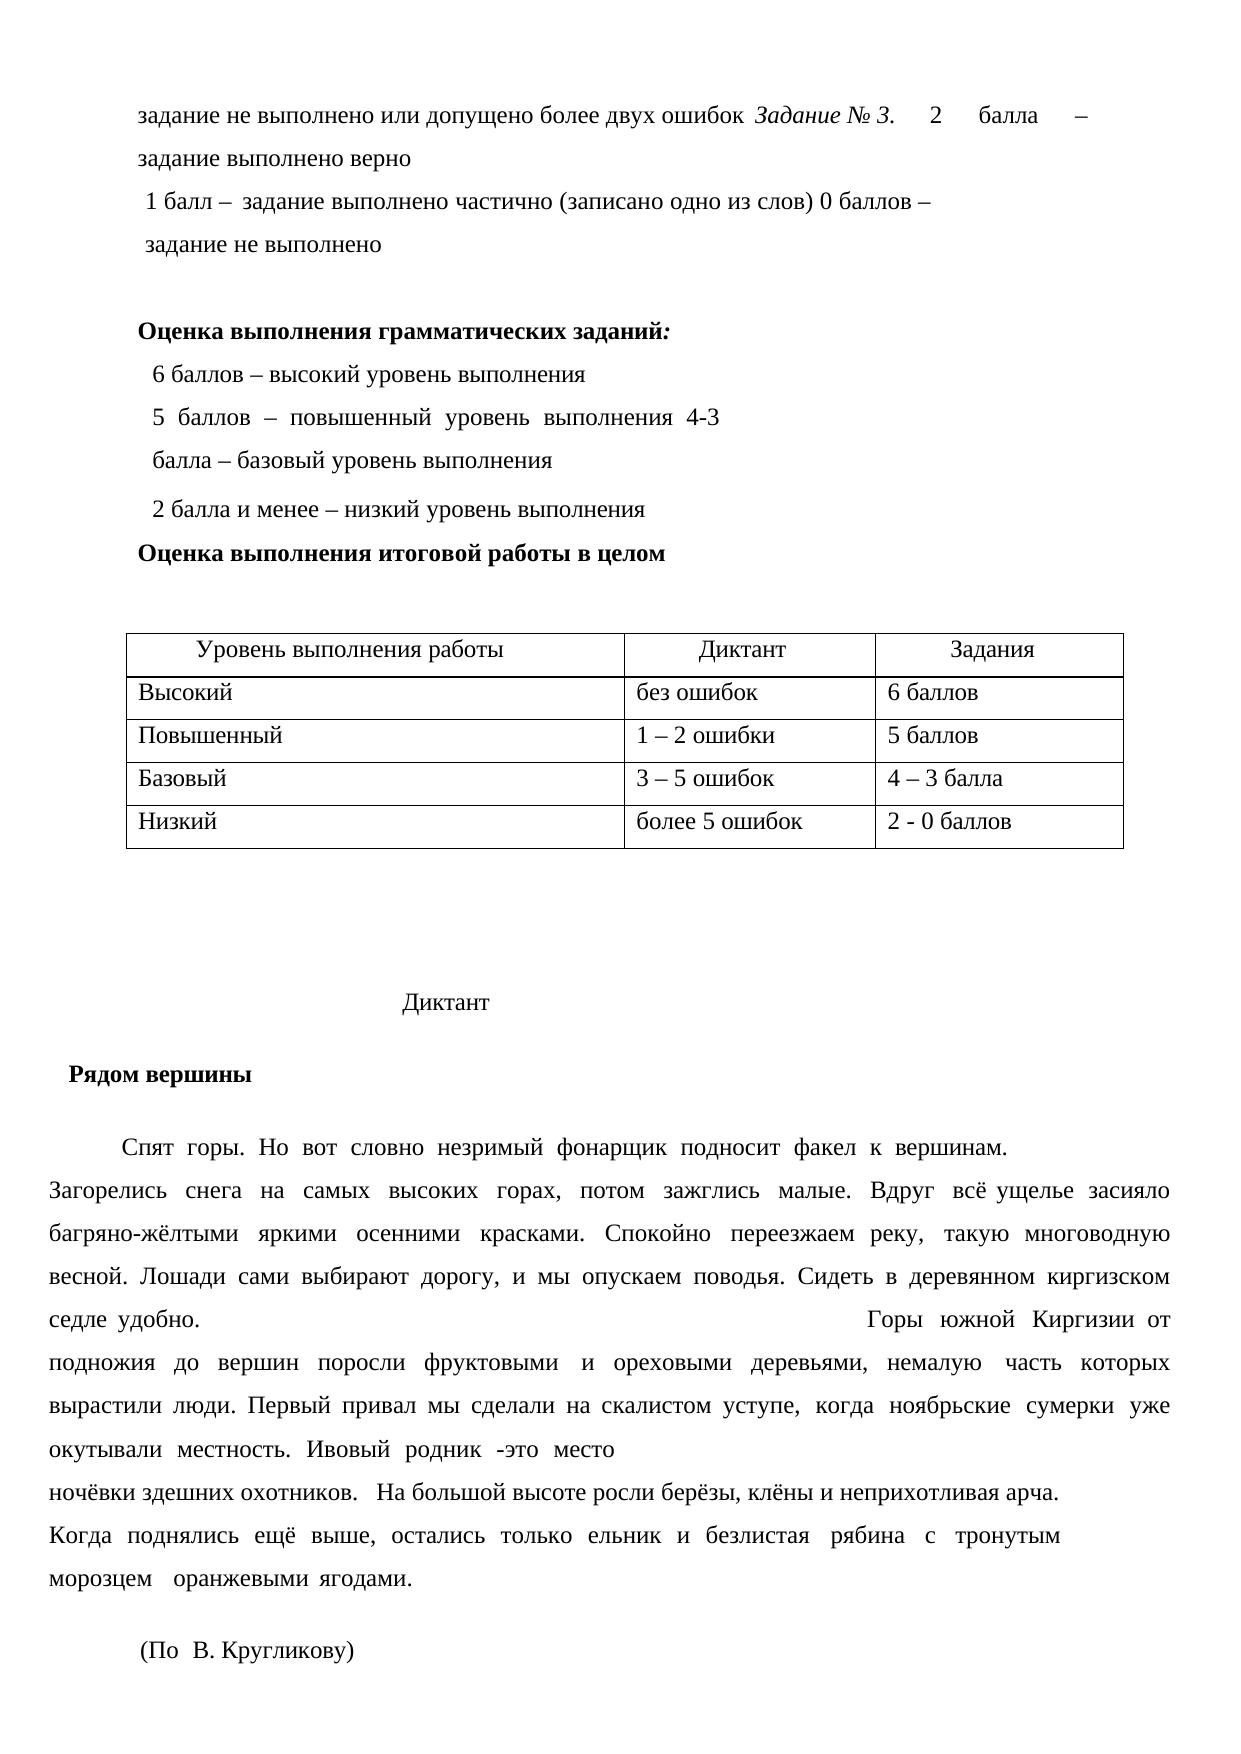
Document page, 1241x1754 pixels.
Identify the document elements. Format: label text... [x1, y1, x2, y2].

text 5 баллов – повышенный уровень выполнения 4-3 балла – базовый уровень выполнения [152, 402, 720, 474]
subtitle Оценка выполнения грамматических заданий: [137, 316, 1240, 344]
text Спят горы. Но вот словно незримый фонарщик подносит факел к вершинам. [121, 1132, 1240, 1161]
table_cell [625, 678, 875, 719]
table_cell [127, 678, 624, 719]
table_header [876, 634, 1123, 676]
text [137, 100, 1087, 172]
text Загорелись снега на самых высоких горах, потом зажглись малые. Вдруг всё ущелье засияло багряно-жёлтыми яркими осенними красками. Спокойно переезжаем реку, такую многоводную весной. Лошади сами выбирают дорогу, и мы опускаем поводья. Сидеть в деревянном киргизском седле удобно. Горы южной Киргизии от подножия до вершин поросли фруктовыми и ореховыми деревьями, немалую часть которых вырастили люди. Первый привал мы сделали на скалистом уступе, когда ноябрьские сумерки уже окутывали местность. Ивовый родник -это место [49, 1175, 1171, 1462]
text 2 балла и менее – низкий уровень выполнения [152, 494, 1240, 523]
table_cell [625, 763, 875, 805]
text ночёвки здешних охотников. На большой высоте росли берёзы, клёны и неприхотливая арча. Когда поднялись ещё выше, остались только ельник и безлистая рябина с тронутым морозцем оранжевыми ягодами. [49, 1477, 1061, 1592]
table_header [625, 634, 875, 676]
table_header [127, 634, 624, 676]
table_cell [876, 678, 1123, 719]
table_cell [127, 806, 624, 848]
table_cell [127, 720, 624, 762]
text Диктант [402, 987, 916, 1016]
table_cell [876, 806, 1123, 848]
subtitle Оценка выполнения итоговой работы в целом [137, 538, 1240, 566]
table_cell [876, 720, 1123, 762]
text 6 баллов – высокий уровень выполнения [152, 359, 1240, 388]
text 1 балл – задание выполнено частично (записано одно из слов) 0 баллов – задание не выполнено [145, 186, 931, 258]
subtitle Рядом вершины [68, 1059, 1240, 1088]
text (По В. Кругликову) [140, 1635, 1181, 1664]
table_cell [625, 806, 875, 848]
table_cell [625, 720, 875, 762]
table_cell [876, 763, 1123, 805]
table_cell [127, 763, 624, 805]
